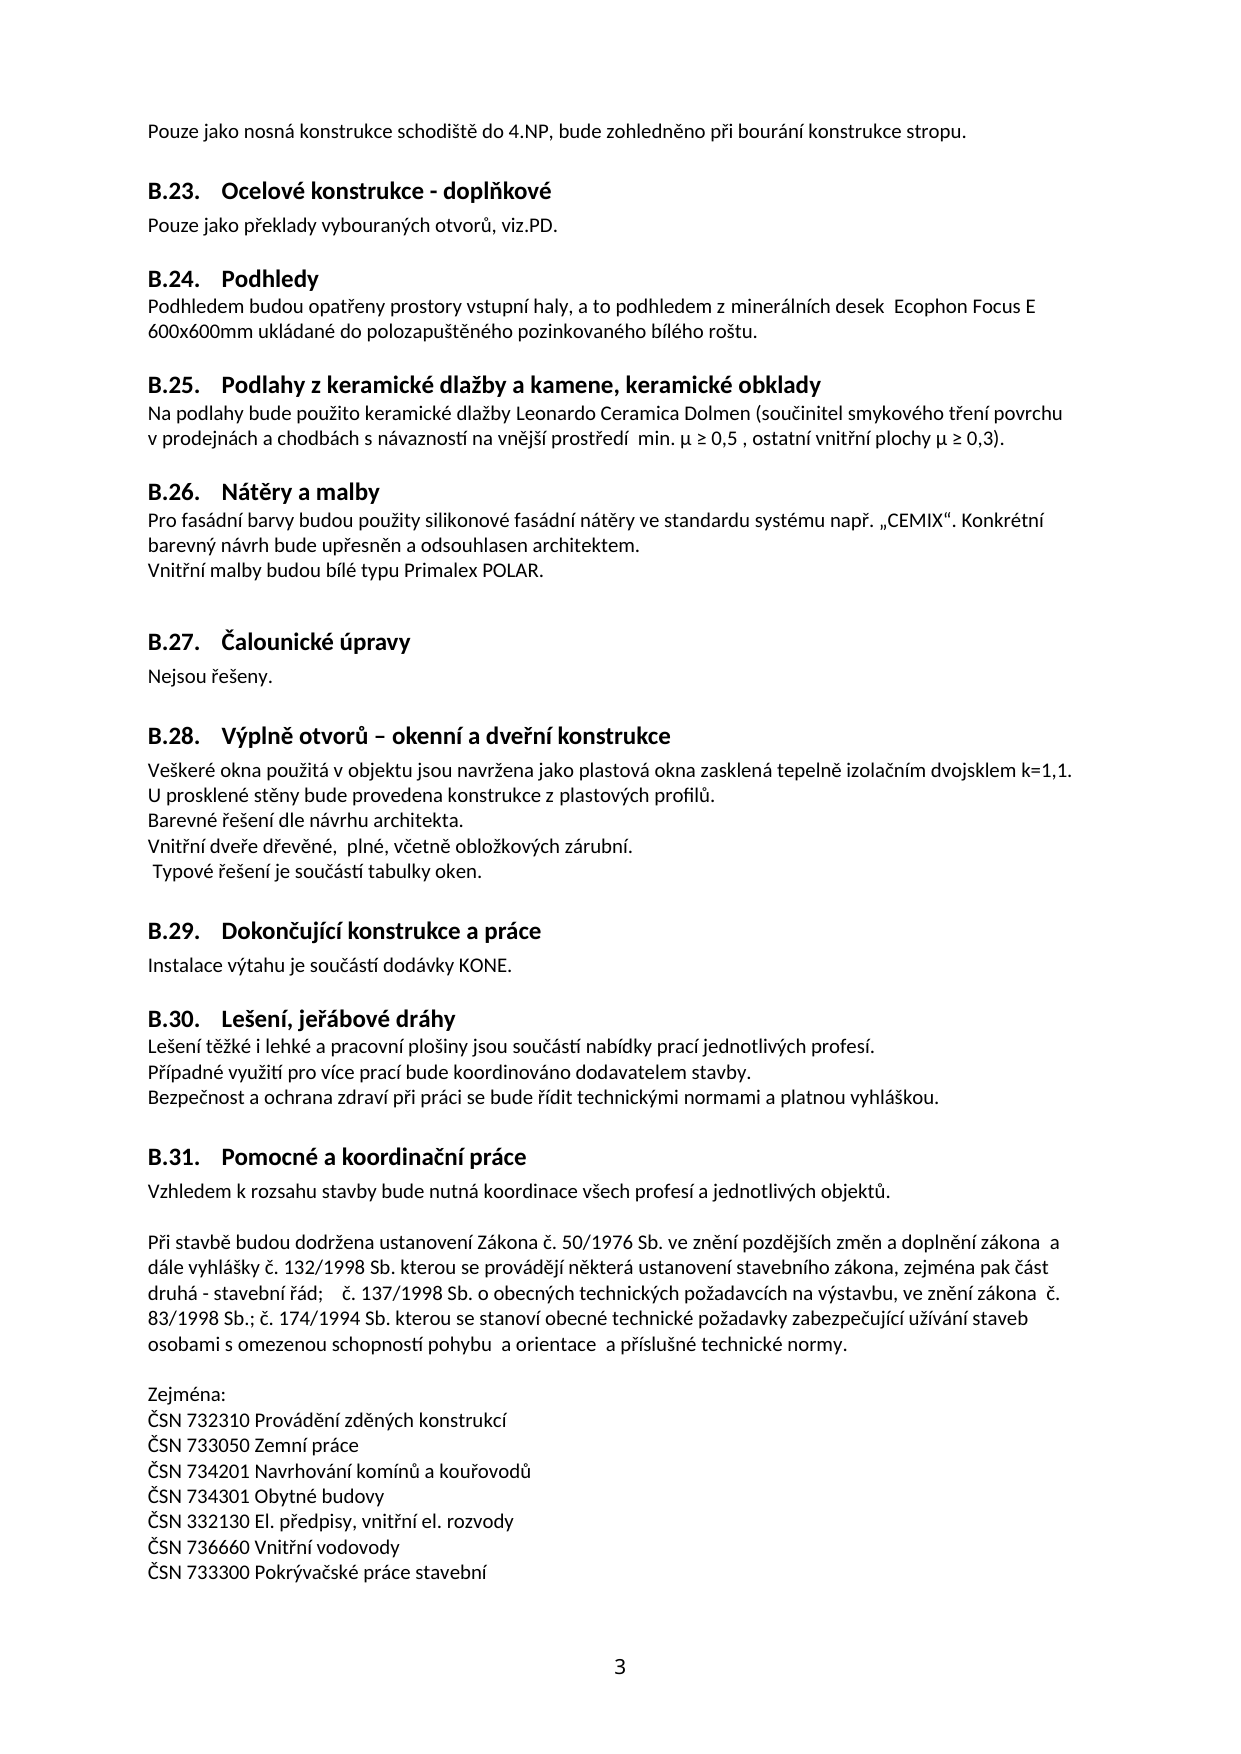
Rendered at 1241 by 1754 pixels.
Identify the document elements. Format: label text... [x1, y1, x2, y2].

subtitle B.23. Ocelové konstrukce - doplňkové [148, 175, 1033, 206]
text Nejsou řešeny. [133, 663, 1092, 688]
text ČSN 733300 Pokrývačské práce stavební [148, 1559, 1092, 1585]
text Podhledem budou opatřeny prostory vstupní haly, a to podhledem z minerálních desek Ecophon Focus E 600x600mm ukládané do polozapuštěného pozinkovaného bílého roštu. [148, 293, 1092, 344]
text Lešení těžké i lehké a pracovní plošiny jsou součástí nabídky prací jednotlivých profesí. [148, 1034, 1092, 1059]
text ČSN 332130 El. předpisy, vnitřní el. rozvody [148, 1509, 1092, 1534]
text Vnitřní dveře dřevěné, plné, včetně obložkových zárubní. [148, 833, 1092, 858]
text ČSN 734301 Obytné budovy [148, 1483, 1092, 1509]
subtitle B.28. Výplně otvorů – okenní a dveřní konstrukce [148, 720, 1033, 751]
text ČSN 733050 Zemní práce [148, 1432, 1092, 1458]
subtitle B.27. Čalounické úpravy [148, 626, 1033, 657]
text Bezpečnost a ochrana zdraví při práci se bude řídit technickými normami a platnou vyhláškou. [148, 1084, 1092, 1110]
text Zejména: [148, 1382, 1092, 1407]
text Vzhledem k rozsahu stavby bude nutná koordinace všech profesí a jednotlivých objektů. [148, 1178, 1092, 1204]
text U prosklené stěny bude provedena konstrukce z plastových profilů. [148, 782, 1092, 808]
text ČSN 736660 Vnitřní vodovody [148, 1534, 1092, 1559]
text Barevné řešení dle návrhu architekta. [148, 808, 1092, 833]
text ČSN 732310 Provádění zděných konstrukcí [148, 1407, 1092, 1432]
subtitle B.29. Dokončující konstrukce a práce [148, 916, 1033, 946]
text Vnitřní malby budou bílé typu Primalex POLAR. [148, 558, 1092, 583]
text Při stavbě budou dodržena ustanovení Zákona č. 50/1976 Sb. ve znění pozdějších změn a doplnění zákona a dále vyhlášky č. 132/1998 Sb. kterou se provádějí některá ustanovení stavebního zákona, zejména pak část druhá - stavební řád; č. 137/1998 Sb. o obecných technických požadavcích na výstavbu, ve znění zákona č. 83/1998 Sb.; č. 174/1994 Sb. kterou se stanoví obecné technické požadavky zabezpečující užívání staveb osobami s omezenou schopností pohybu a orientace a příslušné technické normy. [148, 1229, 1092, 1356]
subtitle B.31. Pomocné a koordinační práce [148, 1142, 1033, 1172]
text Pro fasádní barvy budou použity silikonové fasádní nátěry ve standardu systému např. „CEMIX“. Konkrétní barevný návrh bude upřesněn a odsouhlasen architektem. [148, 507, 1092, 558]
text Pouze jako překlady vybouraných otvorů, viz.PD. [148, 212, 1092, 237]
text Veškeré okna použitá v objektu jsou navržena jako plastová okna zasklená tepelně izolačním dvojsklem k=1,1. [148, 757, 1092, 782]
text B.24. Podhledy [148, 263, 1092, 293]
text B.30. Lešení, jeřábové dráhy [148, 1003, 1092, 1034]
text Na podlahy bude použito keramické dlažby Leonardo Ceramica Dolmen (součinitel smykového tření povrchu v prodejnách a chodbách s návazností na vnější prostředí min. μ ≥ 0,5 , ostatní vnitřní plochy μ ≥ 0,3). [148, 400, 1092, 451]
text Pouze jako nosná konstrukce schodiště do 4.NP, bude zohledněno při bourání konstrukce stropu. [148, 118, 1092, 143]
text B.26. Nátěry a malby [148, 476, 1092, 507]
text ČSN 734201 Navrhování komínů a kouřovodů [148, 1458, 1092, 1483]
text Instalace výtahu je součástí dodávky KONE. [148, 952, 1092, 978]
text Typové řešení je součástí tabulky oken. [148, 858, 1092, 884]
text B.25. Podlahy z keramické dlažby a kamene, keramické obklady [148, 369, 1092, 400]
text Případné využití pro více prací bude koordinováno dodavatelem stavby. [148, 1059, 1092, 1084]
